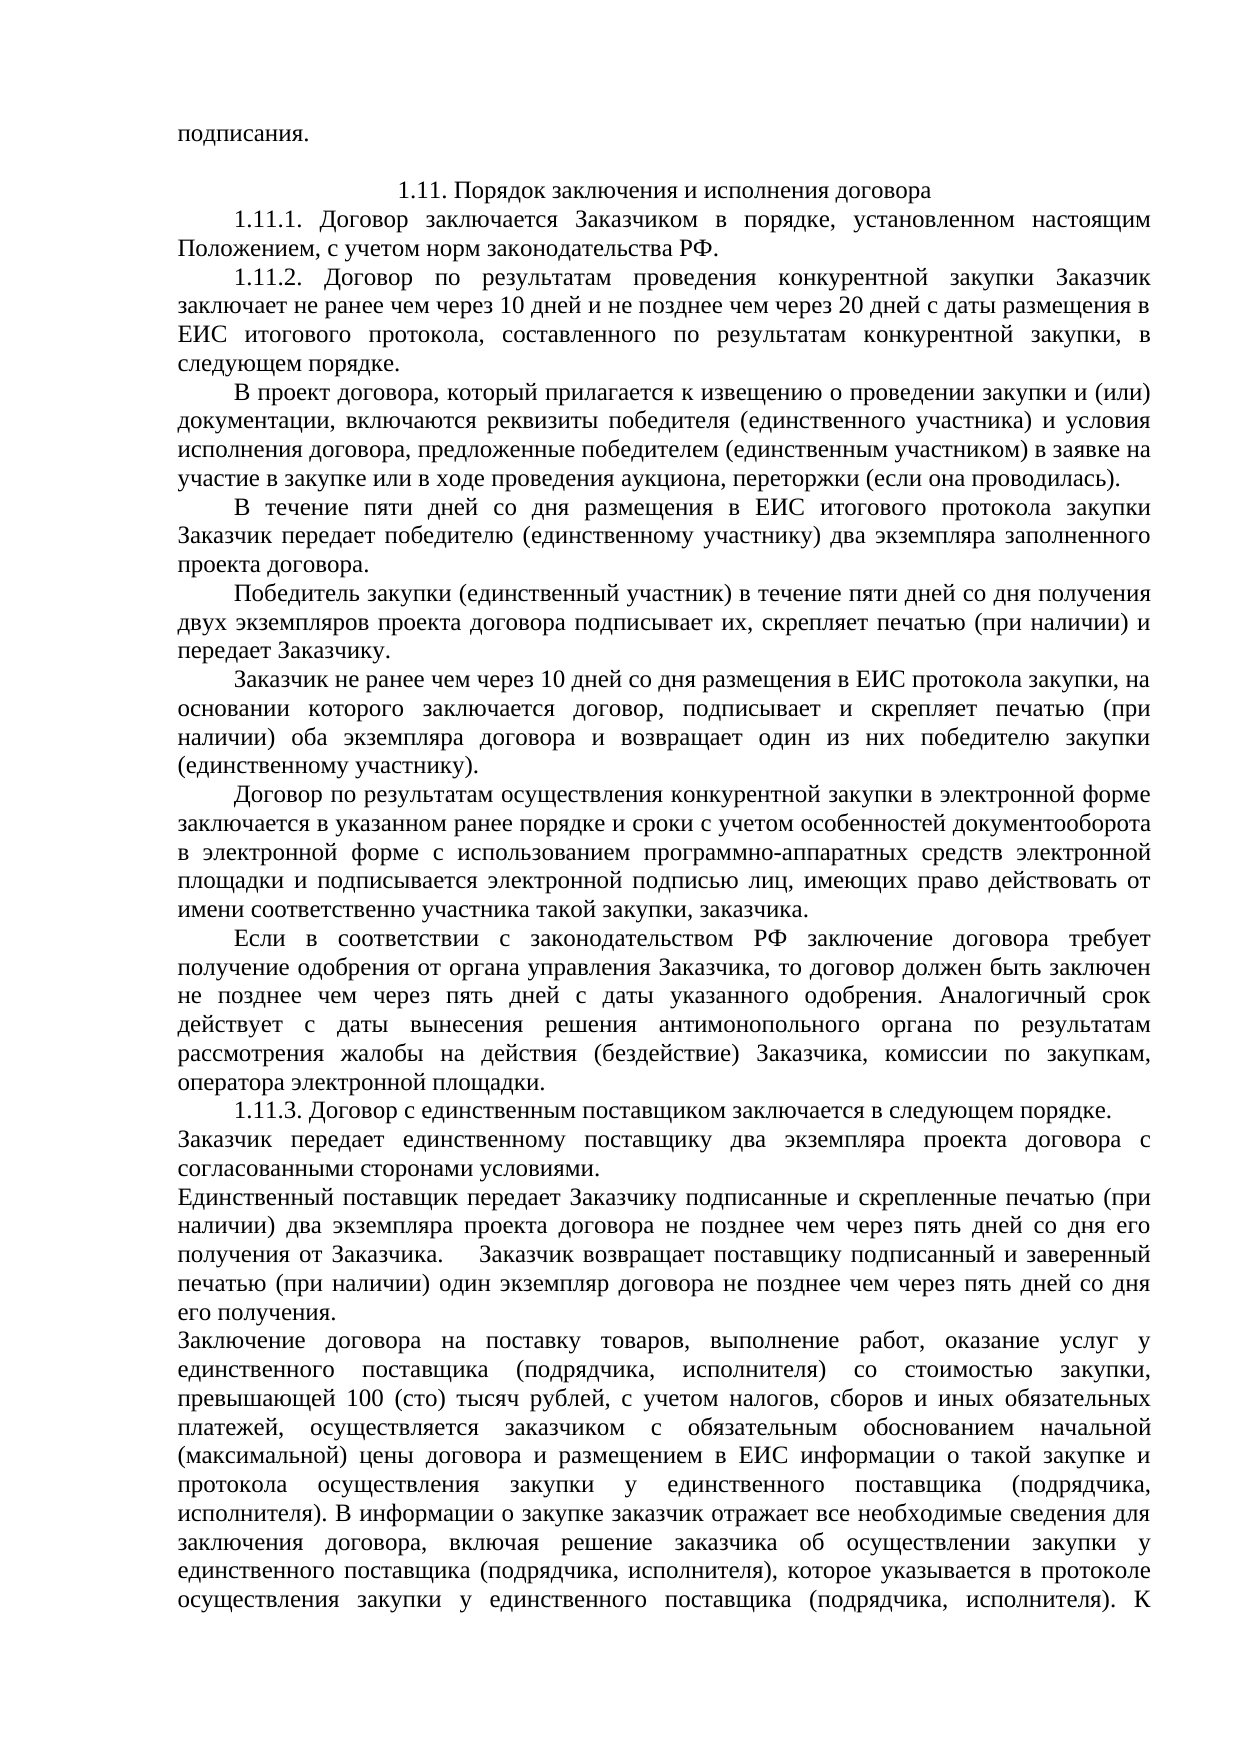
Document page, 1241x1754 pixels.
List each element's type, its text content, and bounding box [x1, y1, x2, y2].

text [177, 118, 1152, 147]
text 1.11.1. Договор заключается Заказчиком в порядке, установленном настоящим Положением, с учетом норм законодательства РФ. [177, 204, 1152, 262]
text Если в соответствии с законодательством РФ заключение договора требует получение одобрения от органа управления Заказчика, то договор должен быть заключен не позднее чем через пять дней с даты указанного одобрения. Аналогичный срок действует с даты вынесения решения антимонопольного органа по результатам рассмотрения жалобы на действия (бездействие) Заказчика, комиссии по закупкам, оператора электронной площадки. [177, 923, 1152, 1096]
text Договор по результатам осуществления конкурентной закупки в электронной форме заключается в указанном ранее порядке и сроки с учетом особенностей документооборота в электронной форме с использованием программно-аппаратных средств электронной площадки и подписывается электронной подписью лиц, имеющих право действовать от имени соответственно участника такой закупки, заказчика. [177, 779, 1152, 923]
text В течение пяти дней со дня размещения в ЕИС итогового протокола закупки Заказчик передает победителю (единственному участнику) два экземпляра заполненного проекта договора. [177, 492, 1152, 578]
text Единственный поставщик передает Заказчику подписанные и скрепленные печатью (при наличии) два экземпляра проекта договора не позднее чем через пять дней со дня его получения от Заказчика. Заказчик возвращает поставщику подписанный и заверенный печатью (при наличии) один экземпляр договора не позднее чем через пять дней со дня его получения. [177, 1182, 1152, 1326]
text 1.11. Порядок заключения и исполнения договора [177, 176, 1152, 204]
text Заказчик передает единственному поставщику два экземпляра проекта договора с согласованными сторонами условиями. [177, 1124, 1152, 1182]
text Победитель закупки (единственный участник) в течение пяти дней со дня получения двух экземпляров проекта договора подписывает их, скрепляет печатью (при наличии) и передает Заказчику. [177, 578, 1152, 664]
text 1.11.2. Договор по результатам проведения конкурентной закупки Заказчик заключает не ранее чем через 10 дней и не позднее чем через 20 дней с даты размещения в ЕИС итогового протокола, составленного по результатам конкурентной закупки, в следующем порядке. [177, 262, 1152, 377]
text 1.11.3. Договор с единственным поставщиком заключается в следующем порядке. [177, 1096, 1152, 1124]
text В проект договора, который прилагается к извещению о проведении закупки и (или) документации, включаются реквизиты победителя (единственного участника) и условия исполнения договора, предложенные победителем (единственным участником) в заявке на участие в закупке или в ходе проведения аукциона, переторжки (если она проводилась). [177, 377, 1152, 492]
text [177, 1326, 1152, 1613]
text Заказчик не ранее чем через 10 дней со дня размещения в ЕИС протокола закупки, на основании которого заключается договор, подписывает и скрепляет печатью (при наличии) оба экземпляра договора и возвращает один из них победителю закупки (единственному участнику). [177, 664, 1152, 779]
